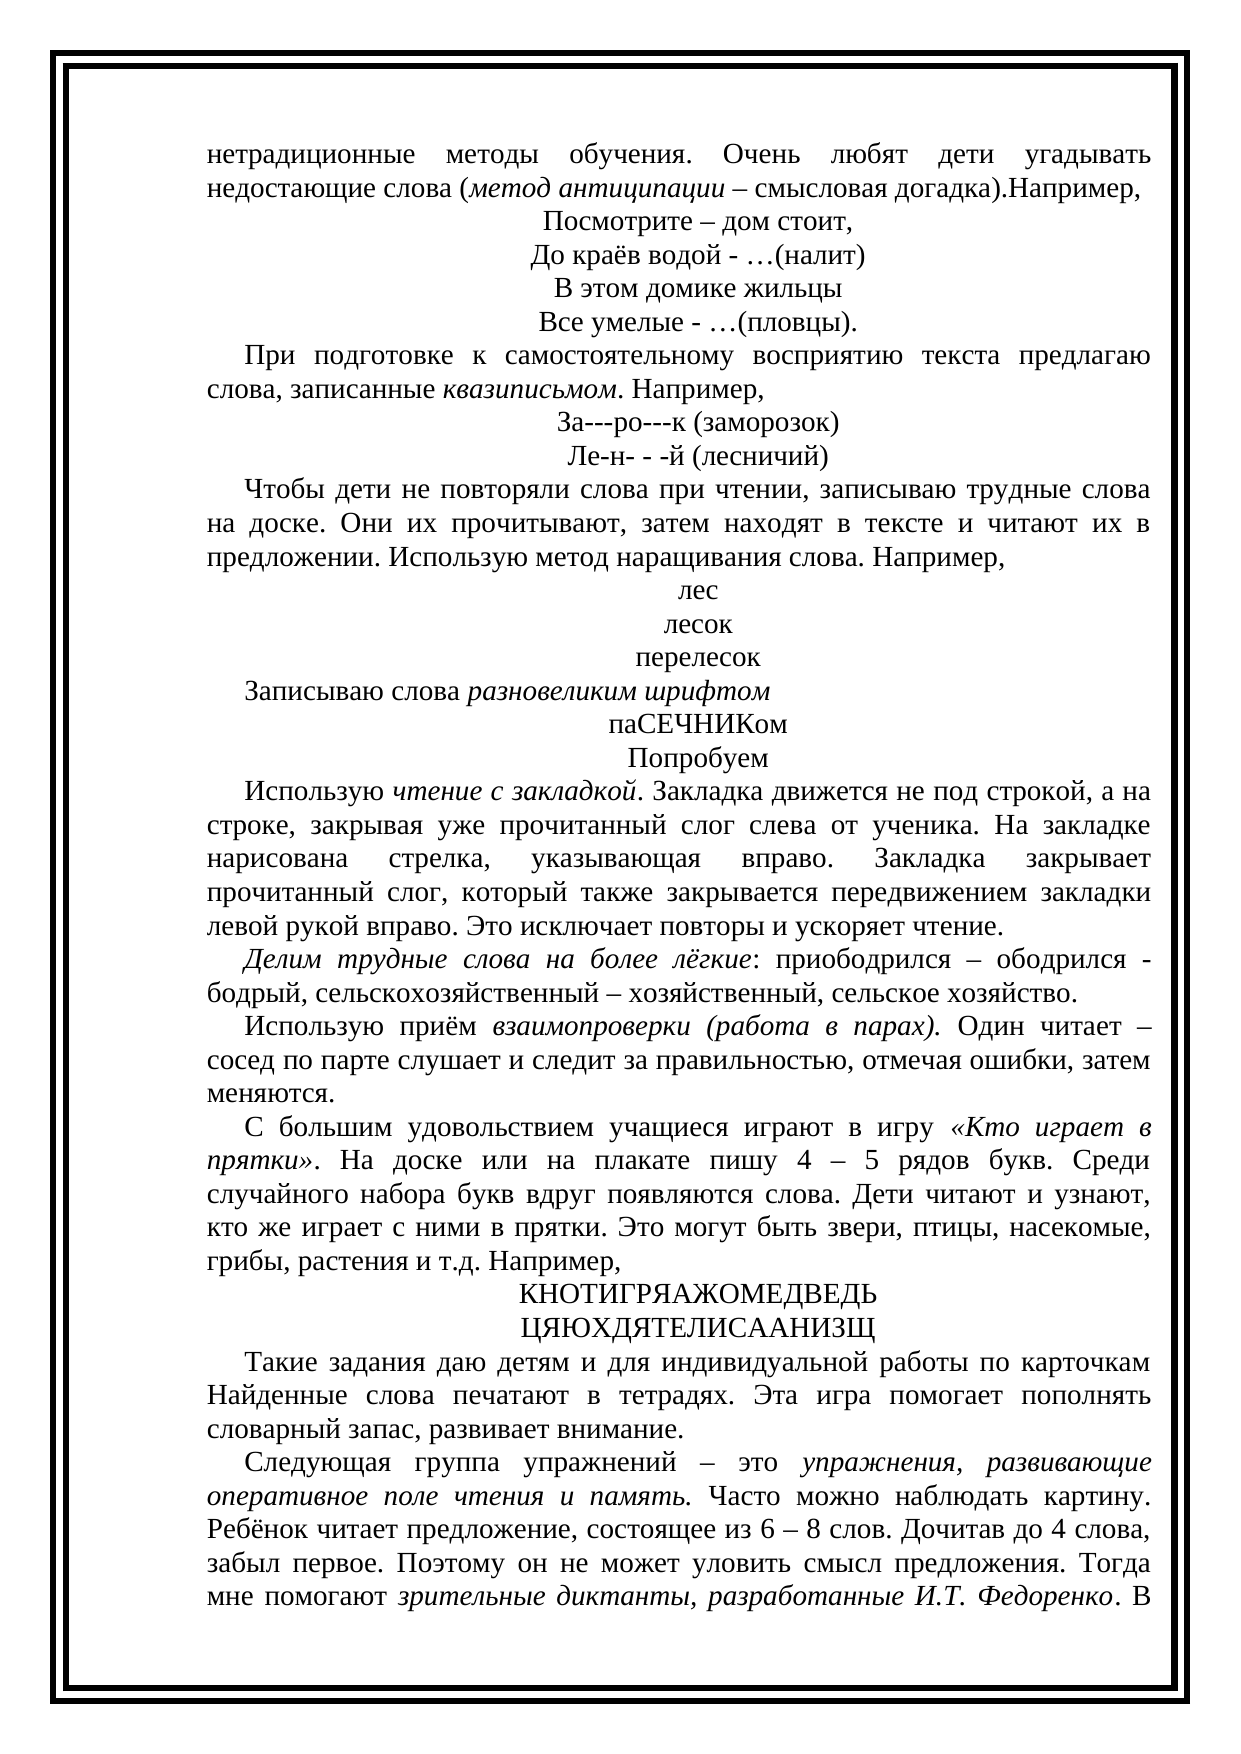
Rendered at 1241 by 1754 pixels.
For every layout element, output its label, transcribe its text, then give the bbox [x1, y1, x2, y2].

list Использую приём взаимопроверки (работа в парах). Один читает – сосед по парте слушает и следит за правильностью, отмечая ошибки, затем меняются. [207, 1008, 1152, 1109]
list В этом домике жильцы [207, 270, 1152, 304]
list Чтобы дети не повторяли слова при чтении, записываю трудные слова на доске. Они их прочитывают, затем находят в тексте и читают их в предложении. Использую метод наращивания слова. Например, [207, 472, 1152, 572]
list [207, 136, 1152, 203]
list Записываю слова разновеликим шрифтом [207, 673, 1152, 706]
list До краёв водой - …(налит) [207, 237, 1152, 270]
list При подготовке к самостоятельному восприятию текста предлагаю слова, записанные квазиписьмом. Например, [207, 337, 1152, 404]
list перелесок [207, 639, 1152, 673]
list За---ро---к (заморозок) [207, 404, 1152, 438]
list паСЕЧНИКом [207, 706, 1152, 740]
list С большим удовольствием учащиеся играют в игру «Кто играет в прятки». На доске или на плакате пишу 4 – 5 рядов букв. Среди случайного набора букв вдруг появляются слова. Дети читают и узнают, кто же играет с ними в прятки. Это могут быть звери, птицы, насекомые, грибы, растения и т.д. Например, [207, 1109, 1152, 1277]
list Ле-н- - -й (лесничий) [207, 438, 1152, 472]
list Такие задания даю детям и для индивидуальной работы по карточкам Найденные слова печатают в тетрадях. Эта игра помогает пополнять словарный запас, развивает внимание. [207, 1344, 1152, 1444]
list Все умелые - …(пловцы). [207, 304, 1152, 337]
list лес [207, 572, 1152, 606]
list ЦЯЮХДЯТЕЛИСААНИЗЩ [207, 1310, 1152, 1344]
list КНОТИГРЯАЖОМЕДВЕДЬ [207, 1277, 1152, 1310]
list Использую чтение с закладкой. Закладка движется не под строкой, а на строке, закрывая уже прочитанный слог слева от ученика. На закладке нарисована стрелка, указывающая вправо. Закладка закрывает прочитанный слог, который также закрывается передвижением закладки левой рукой вправо. Это исключает повторы и ускоряет чтение. [207, 773, 1152, 941]
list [207, 1444, 1152, 1612]
list Делим трудные слова на более лёгкие: приободрился – ободрился - бодрый, сельскохозяйственный – хозяйственный, сельское хозяйство. [207, 941, 1152, 1008]
list Посмотрите – дом стоит, [207, 203, 1152, 237]
list лесок [207, 606, 1152, 639]
list Попробуем [207, 740, 1152, 773]
